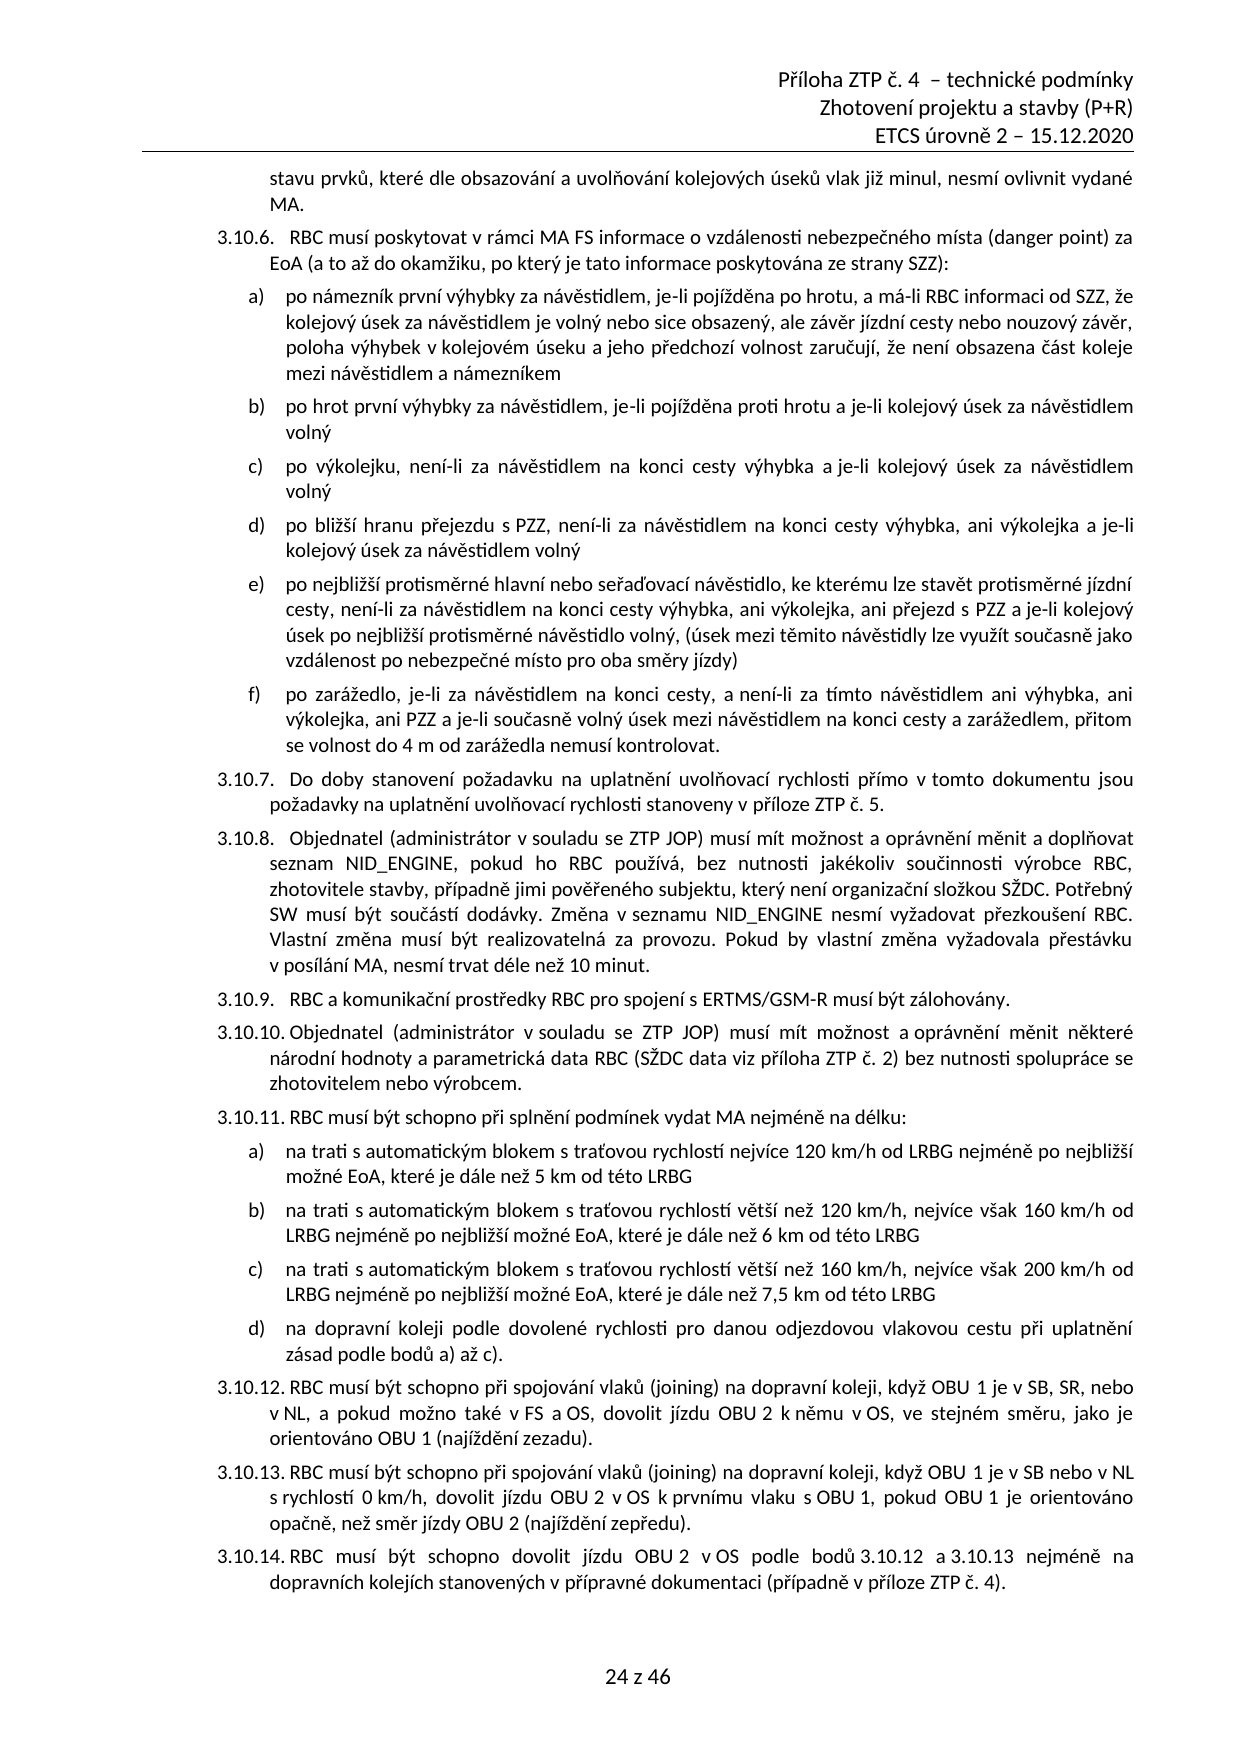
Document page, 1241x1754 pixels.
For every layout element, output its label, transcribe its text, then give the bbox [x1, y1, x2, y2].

text Objednatel (administrátor v souladu se ZTP JOP) musí mít možnost a oprávnění měnit některé národní hodnoty a parametrická data RBC (SŽDC data viz příloha ZTP č. 2) bez nutnosti spolupráce se zhotovitelem nebo výrobcem. [217, 1019, 1134, 1096]
list na trati s automatickým blokem s traťovou rychlostí nejvíce 120 km/h od LRBG nejméně po nejbližší možné EoA, které je dále než 5 km od této LRBG [248, 1138, 1134, 1189]
text po nejbližší protisměrné hlavní nebo seřaďovací návěstidlo, ke kterému lze stavět protisměrné jízdní cesty, není-li za návěstidlem na konci cesty výhybka, ani výkolejka, ani přejezd s PZZ a je-li kolejový úsek po nejbližší protisměrné návěstidlo volný, (úsek mezi těmito návěstidly lze využít současně jako vzdálenost po nebezpečné místo pro oba směry jízdy) [248, 571, 1134, 673]
text po bližší hranu přejezdu s PZZ, není-li za návěstidlem na konci cesty výhybka, ani výkolejka a je-li kolejový úsek za návěstidlem volný [248, 512, 1134, 563]
text Do doby stanovení požadavku na uplatnění uvolňovací rychlosti přímo v tomto dokumentu jsou požadavky na uplatnění uvolňovací rychlosti stanoveny v příloze ZTP č. 5. [217, 766, 1134, 817]
list po námezník první výhybky za návěstidlem, je-li pojížděna po hrotu, a má-li RBC informaci od SZZ, že kolejový úsek za návěstidlem je volný nebo sice obsazený, ale závěr jízdní cesty nebo nouzový závěr, poloha výhybek v kolejovém úseku a jeho předchozí volnost zaručují, že není obsazena část koleje mezi návěstidlem a námezníkem [248, 284, 1134, 385]
text Objednatel (administrátor v souladu se ZTP JOP) musí mít možnost a oprávnění měnit a doplňovat seznam NID_ENGINE, pokud ho RBC používá, bez nutnosti jakékoliv součinnosti výrobce RBC, zhotovitele stavby, případně jimi pověřeného subjektu, který není organizační složkou SŽDC. Potřebný SW musí být součástí dodávky. Změna v seznamu NID_ENGINE nesmí vyžadovat přezkoušení RBC. Vlastní změna musí být realizovatelná za provozu. Pokud by vlastní změna vyžadovala přestávku v posílání MA, nesmí trvat déle než 10 minut. [217, 825, 1134, 977]
text na trati s automatickým blokem s traťovou rychlostí větší než 120 km/h, nejvíce však 160 km/h od LRBG nejméně po nejbližší možné EoA, které je dále než 6 km od této LRBG [248, 1197, 1134, 1248]
text RBC musí poskytovat v rámci MA FS informace o vzdálenosti nebezpečného místa (danger point) za EoA (a to až do okamžiku, po který je tato informace poskytována ze strany SZZ): [217, 224, 1134, 275]
text po hrot první výhybky za návěstidlem, je-li pojížděna proti hrotu a je-li kolejový úsek za návěstidlem volný [248, 394, 1134, 444]
text RBC musí být schopno dovolit jízdu OBU 2 v OS podle bodů 3.10.12 a 3.10.13 nejméně na dopravních kolejích stanovených v přípravné dokumentaci (případně v příloze ZTP č. 4). [217, 1544, 1134, 1594]
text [217, 165, 1134, 216]
text po výkolejku, není-li za návěstidlem na konci cesty výhybka a je-li kolejový úsek za návěstidlem volný [248, 453, 1134, 504]
text na dopravní koleji podle dovolené rychlosti pro danou odjezdovou vlakovou cestu při uplatnění zásad podle bodů a) až c). [248, 1315, 1134, 1366]
text RBC musí být schopno při splnění podmínek vydat MA nejméně na délku: [217, 1104, 1134, 1129]
text po zarážedlo, je-li za návěstidlem na konci cesty, a není-li za tímto návěstidlem ani výhybka, ani výkolejka, ani PZZ a je-li současně volný úsek mezi návěstidlem na konci cesty a zarážedlem, přitom se volnost do 4 m od zarážedla nemusí kontrolovat. [248, 681, 1134, 757]
text na trati s automatickým blokem s traťovou rychlostí větší než 160 km/h, nejvíce však 200 km/h od LRBG nejméně po nejbližší možné EoA, které je dále než 7,5 km od této LRBG [248, 1256, 1134, 1307]
text RBC a komunikační prostředky RBC pro spojení s ERTMS/GSM-R musí být zálohovány. [217, 986, 1134, 1011]
text RBC musí být schopno při spojování vlaků (joining) na dopravní koleji, když OBU 1 je v SB nebo v NL s rychlostí 0 km/h, dovolit jízdu OBU 2 v OS k prvnímu vlaku s OBU 1, pokud OBU 1 je orientováno opačně, než směr jízdy OBU 2 (najíždění zepředu). [217, 1459, 1134, 1535]
text RBC musí být schopno při spojování vlaků (joining) na dopravní koleji, když OBU 1 je v SB, SR, nebo v NL, a pokud možno také v FS a OS, dovolit jízdu OBU 2 k němu v OS, ve stejném směru, jako je orientováno OBU 1 (najíždění zezadu). [217, 1374, 1134, 1451]
